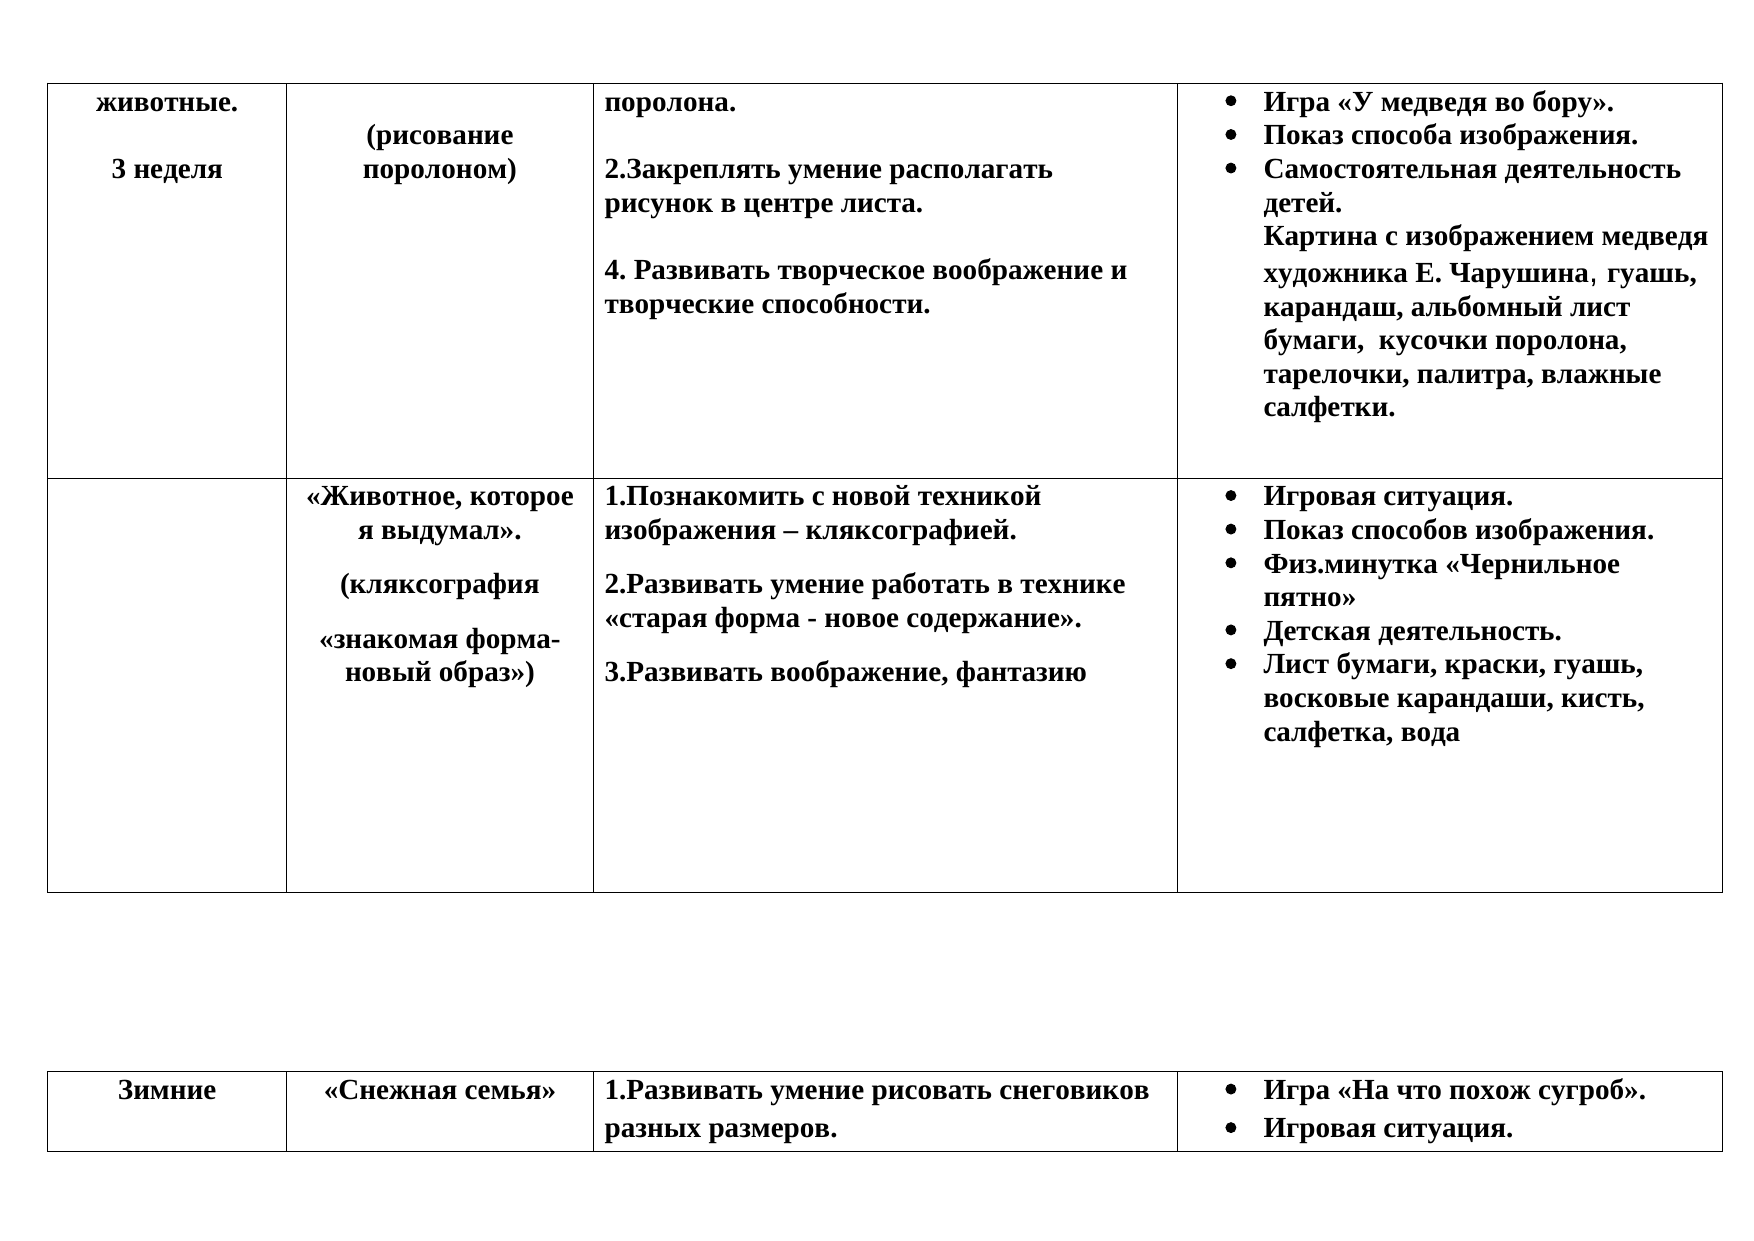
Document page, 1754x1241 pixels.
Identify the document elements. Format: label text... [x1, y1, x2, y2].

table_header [48, 84, 286, 477]
table_cell «Животное, которое я выдумал». (кляксография «знакомая форма-новый образ») [287, 479, 593, 892]
table_cell 1.Познакомить с новой техникой изображения – кляксографией. 2.Развивать умение работать в технике «старая форма - новое содержание». 3.Развивать воображение, фантазию [594, 479, 1177, 892]
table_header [48, 1072, 286, 1151]
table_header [594, 84, 1177, 477]
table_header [287, 84, 593, 477]
table_cell Игровая ситуация. Показ способов изображения. Физ.минутка «Чернильное пятно» Детская деятельность. Лист бумаги, краски, гуашь, восковые карандаши, кисть, салфетка, вода [1178, 479, 1722, 892]
table_cell [48, 479, 286, 892]
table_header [1178, 84, 1722, 477]
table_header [287, 1072, 593, 1151]
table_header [1178, 1072, 1722, 1151]
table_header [594, 1072, 1177, 1151]
